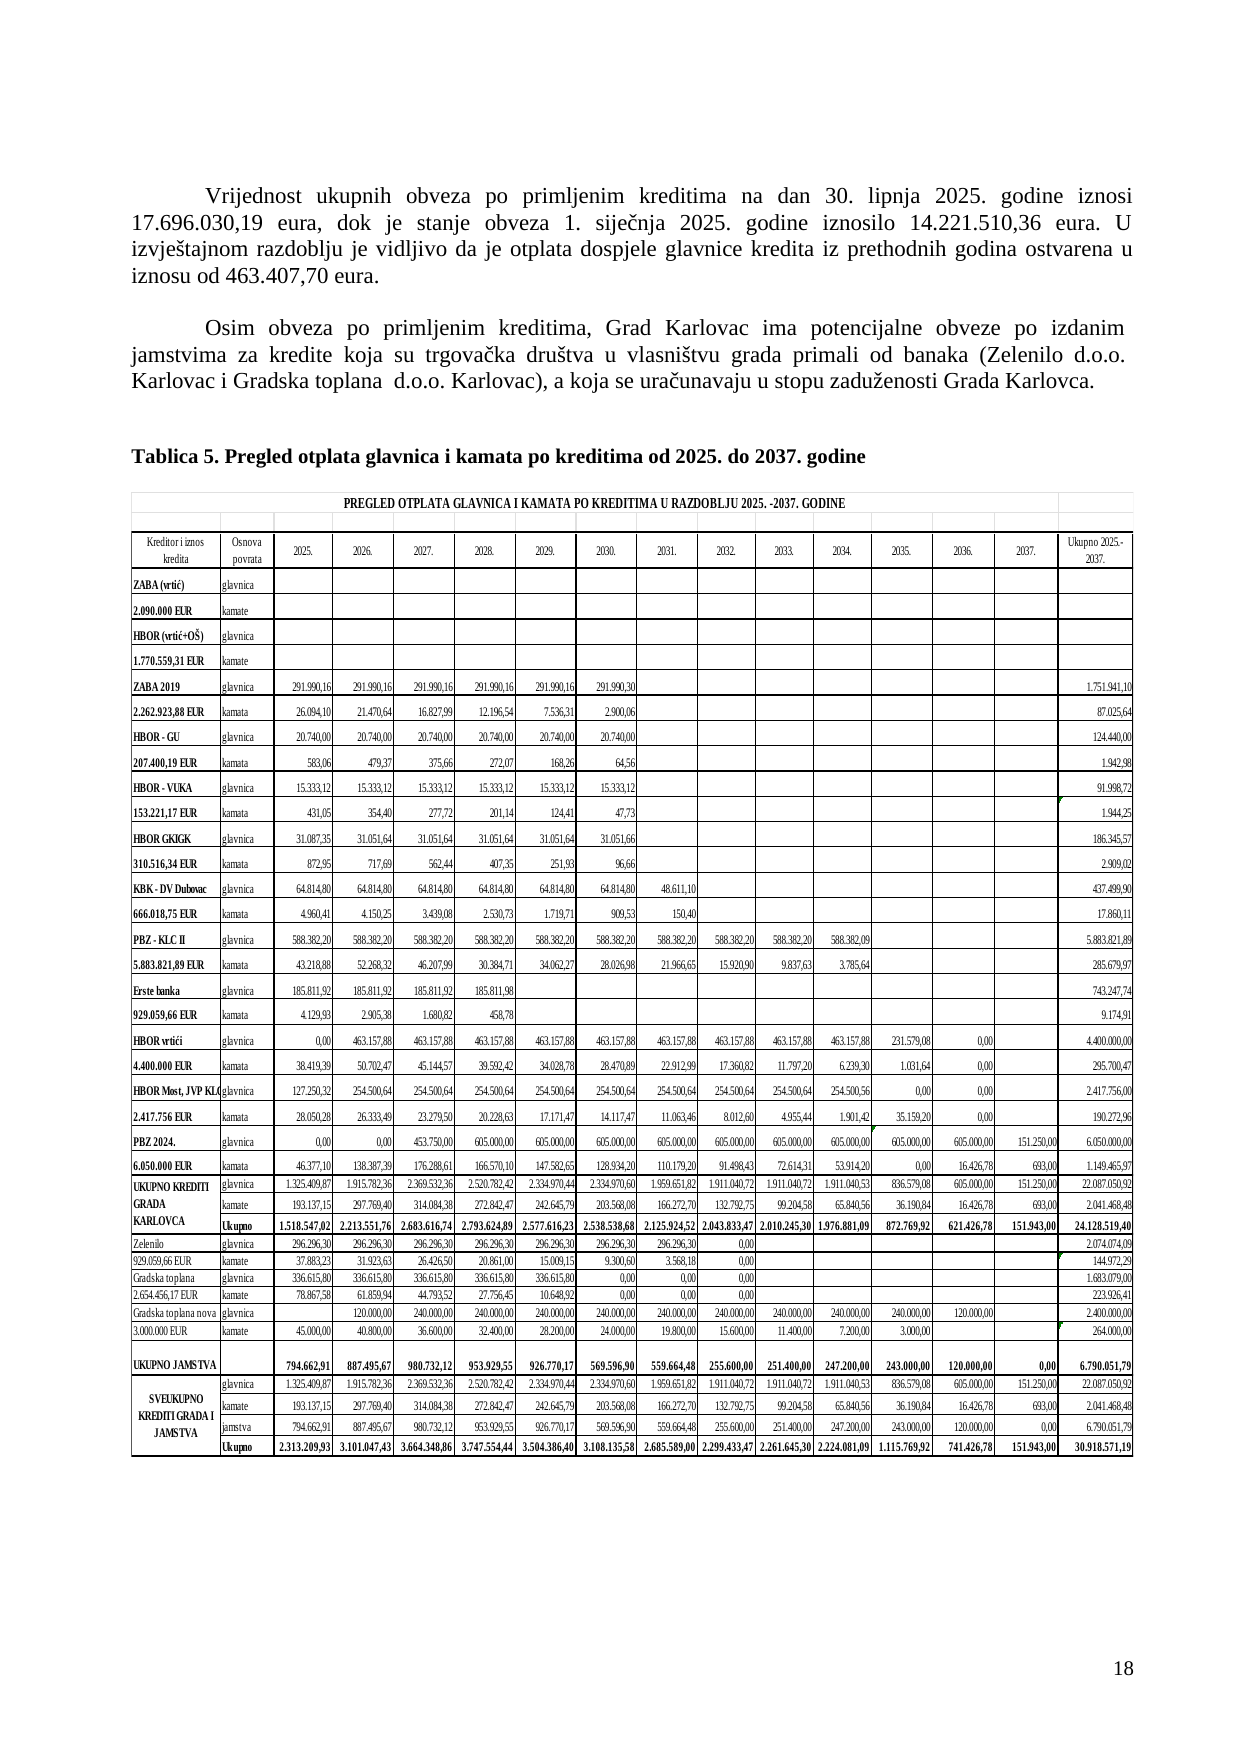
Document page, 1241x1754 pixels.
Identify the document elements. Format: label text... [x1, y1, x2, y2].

text Osim obveza po primljenim kreditima, Grad Karlovac ima potencijalne obveze po izdanim jamstvima za kredite koja su trgovačka društva u vlasništvu grada primali od banaka (Zelenilo d.o.o. Karlovac i Gradska toplana d.o.o. Karlovac), a koja se uračunavaju u stopu zaduženosti Grada Karlovca. [131, 314, 1126, 393]
text Tablica 5. Pregled otplata glavnica i kamata po kreditima od 2025. do 2037. godine [131, 444, 1126, 468]
text Vrijednost ukupnih obveza po primljenim kreditima na dan 30. lipnja 2025. godine iznosi 17.696.030,19 eura, dok je stanje obveza 1. siječnja 2025. godine iznosilo 14.221.510,36 eura. U izvještajnom razdoblju je vidljivo da je otplata dospjele glavnice kredita iz prethodnih godina ostvarena u iznosu od 463.407,70 eura. [131, 183, 1134, 288]
